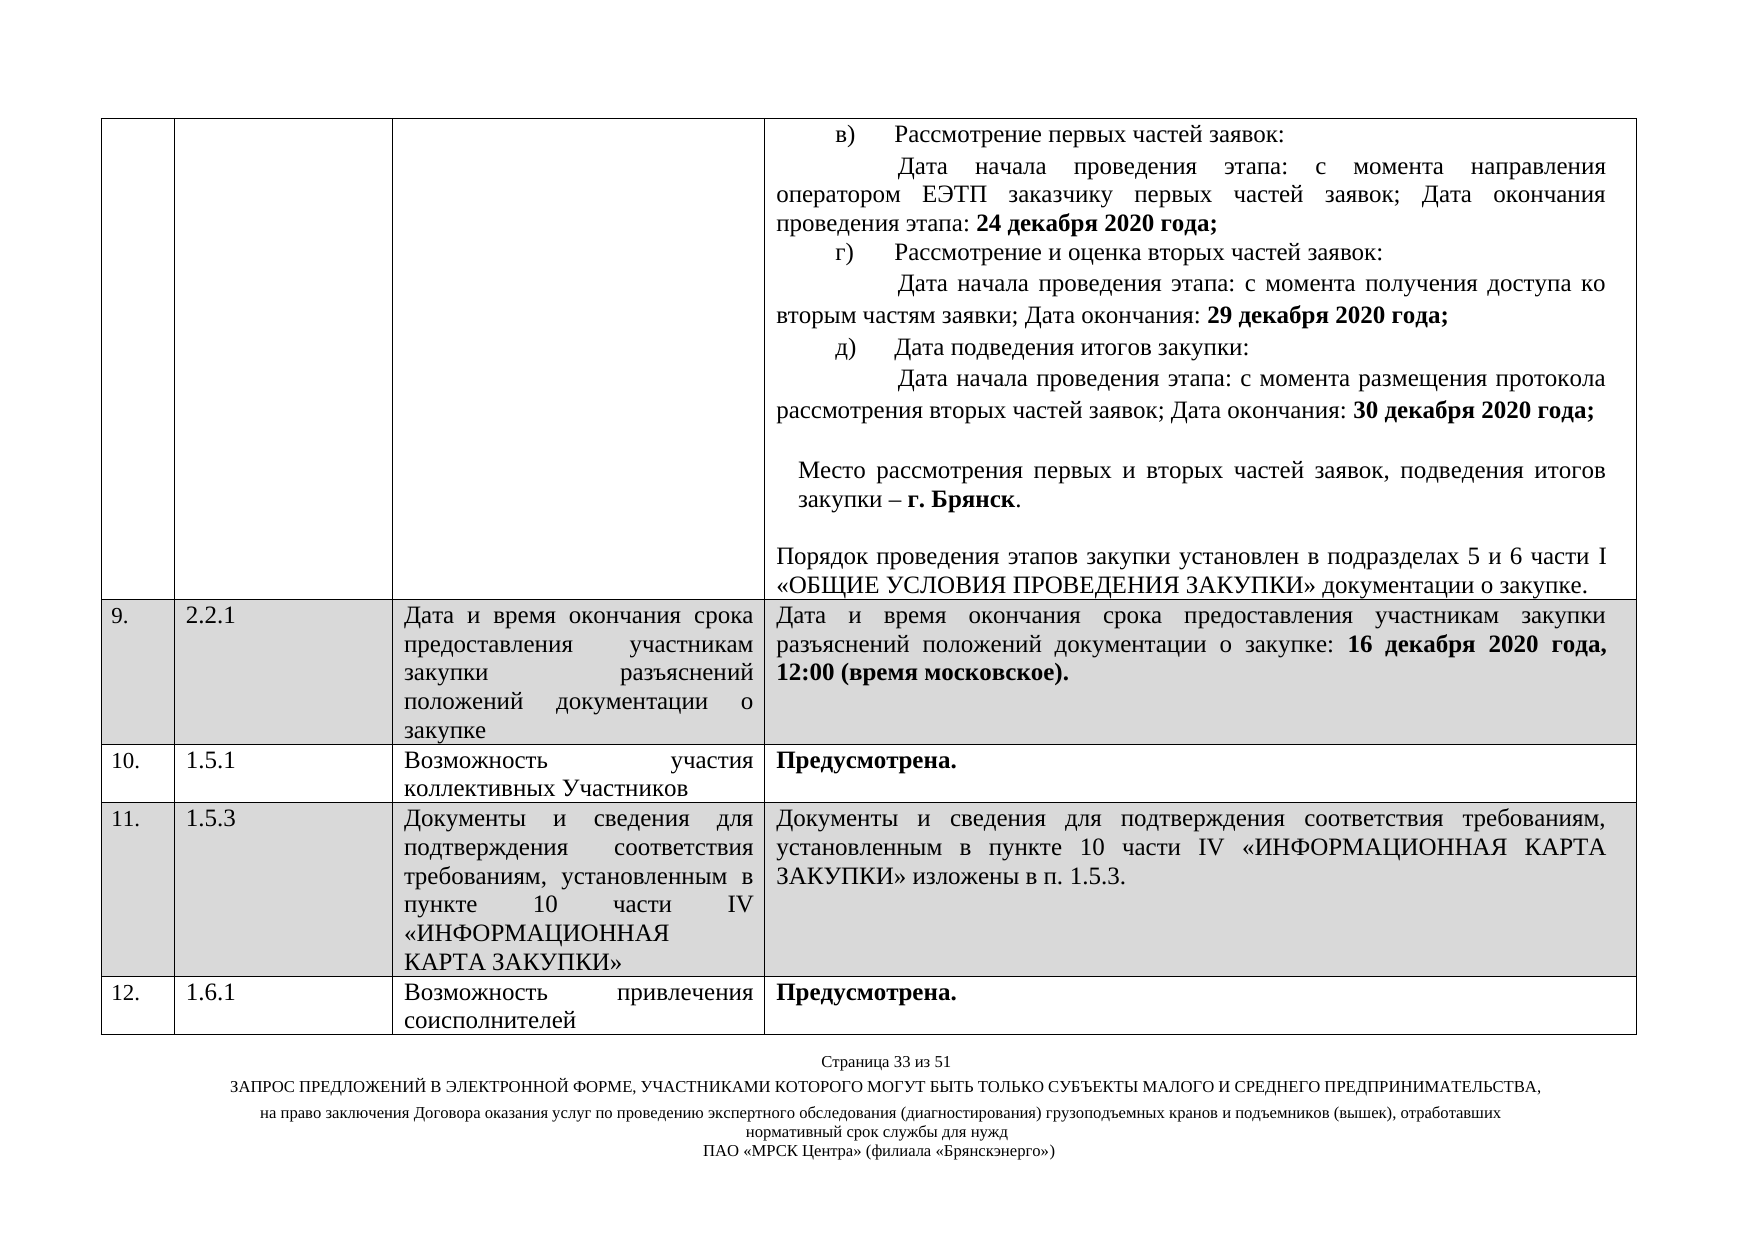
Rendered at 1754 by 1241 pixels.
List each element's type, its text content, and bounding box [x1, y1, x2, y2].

table_cell [102, 745, 174, 802]
table_cell Предусмотрена. [765, 977, 1636, 1034]
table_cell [393, 977, 764, 1034]
table_cell [102, 119, 174, 599]
table_cell Дата и время окончания срока предоставления участникам закупки разъяснений положений документации о закупке [393, 600, 764, 744]
table_cell Предусмотрена. [765, 745, 1636, 802]
table_cell 2.2.1 [175, 600, 392, 744]
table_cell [393, 119, 764, 599]
table_cell Документы и сведения для подтверждения соответствия требованиям, установленным в пункте 10 части IV «ИНФОРМАЦИОННАЯ КАРТА ЗАКУПКИ» изложены в п. 1.5.3. [765, 803, 1636, 976]
table_cell Документы и сведения для подтверждения соответствия требованиям, установленным в пункте 10 части IV «ИНФОРМАЦИОННАЯ КАРТА ЗАКУПКИ» [393, 803, 764, 976]
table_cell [765, 119, 1636, 599]
table_cell [102, 600, 174, 744]
table_cell [102, 977, 174, 1034]
table_cell Дата и время окончания срока предоставления участникам закупки разъяснений положений документации о закупке: 16 декабря 2020 года, 12:00 (время московское). [765, 600, 1636, 744]
table_cell 1.5.1 [175, 745, 392, 802]
table_cell [102, 803, 174, 976]
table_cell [175, 119, 392, 599]
table_cell 1.6.1 [175, 977, 392, 1034]
table_cell Возможность участия коллективных Участников [393, 745, 764, 802]
table_cell 1.5.3 [175, 803, 392, 976]
